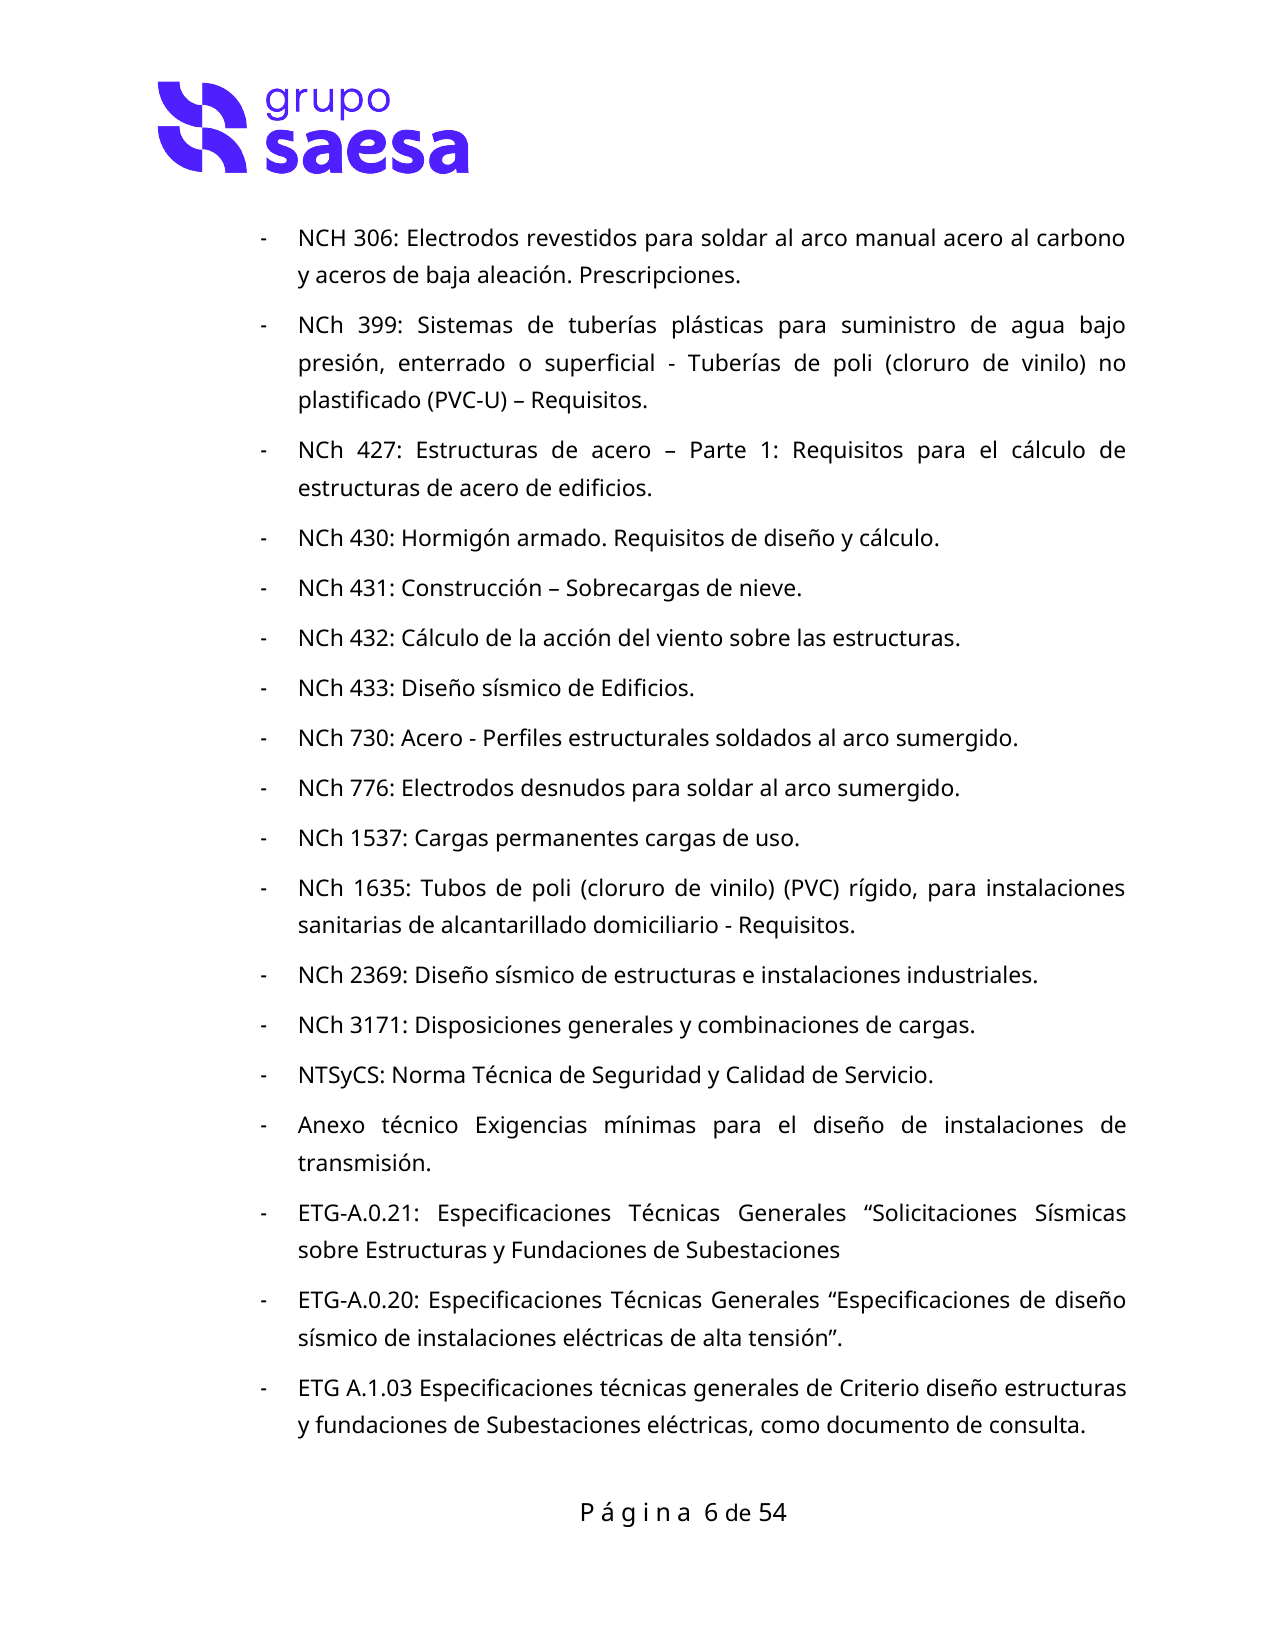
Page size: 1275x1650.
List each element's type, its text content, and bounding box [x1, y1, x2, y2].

list NCh 3171: Disposiciones generales y combinaciones de cargas. [260, 1009, 1127, 1040]
list NCh 431: Construcción – Sobrecargas de nieve. [260, 571, 1127, 603]
list NCh 1537: Cargas permanentes cargas de uso. [260, 821, 1127, 853]
picture [147, 73, 478, 177]
list ETG-A.0.21: Especificaciones Técnicas Generales “Solicitaciones Sísmicas sobre Estructuras y Fundaciones de Subestaciones [260, 1196, 1127, 1265]
list NCh 2369: Diseño sísmico de estructuras e instalaciones industriales. [260, 959, 1127, 990]
list NCh 433: Diseño sísmico de Edificios. [260, 671, 1127, 703]
list NCh 430: Hormigón armado. Requisitos de diseño y cálculo. [260, 521, 1127, 553]
list NCh 432: Cálculo de la acción del viento sobre las estructuras. [260, 621, 1127, 653]
list NCh 399: Sistemas de tuberías plásticas para suministro de agua bajo presión, enterrado o superficial - Tuberías de poli (cloruro de vinilo) no plastificado (PVC-U) – Requisitos. [260, 309, 1127, 415]
list ETG-A.0.20: Especificaciones Técnicas Generales “Especificaciones de diseño sísmico de instalaciones eléctricas de alta tensión”. [260, 1284, 1127, 1353]
list NCh 1635: Tubos de poli (cloruro de vinilo) (PVC) rígido, para instalaciones sanitarias de alcantarillado domiciliario - Requisitos. [260, 871, 1127, 940]
list NCh 427: Estructuras de acero – Parte 1: Requisitos para el cálculo de estructuras de acero de edificios. [260, 434, 1127, 503]
list Anexo técnico Exigencias mínimas para el diseño de instalaciones de transmisión. [260, 1109, 1127, 1178]
list NCh 776: Electrodos desnudos para soldar al arco sumergido. [260, 771, 1127, 803]
list NCh 730: Acero - Perfiles estructurales soldados al arco sumergido. [260, 721, 1127, 753]
list ETG A.1.03 Especificaciones técnicas generales de Criterio diseño estructuras y fundaciones de Subestaciones eléctricas, como documento de consulta. [260, 1371, 1127, 1440]
list NCH 306: Electrodos revestidos para soldar al arco manual acero al carbono y aceros de baja aleación. Prescripciones. [260, 221, 1127, 290]
list NTSyCS: Norma Técnica de Seguridad y Calidad de Servicio. [260, 1059, 1127, 1090]
